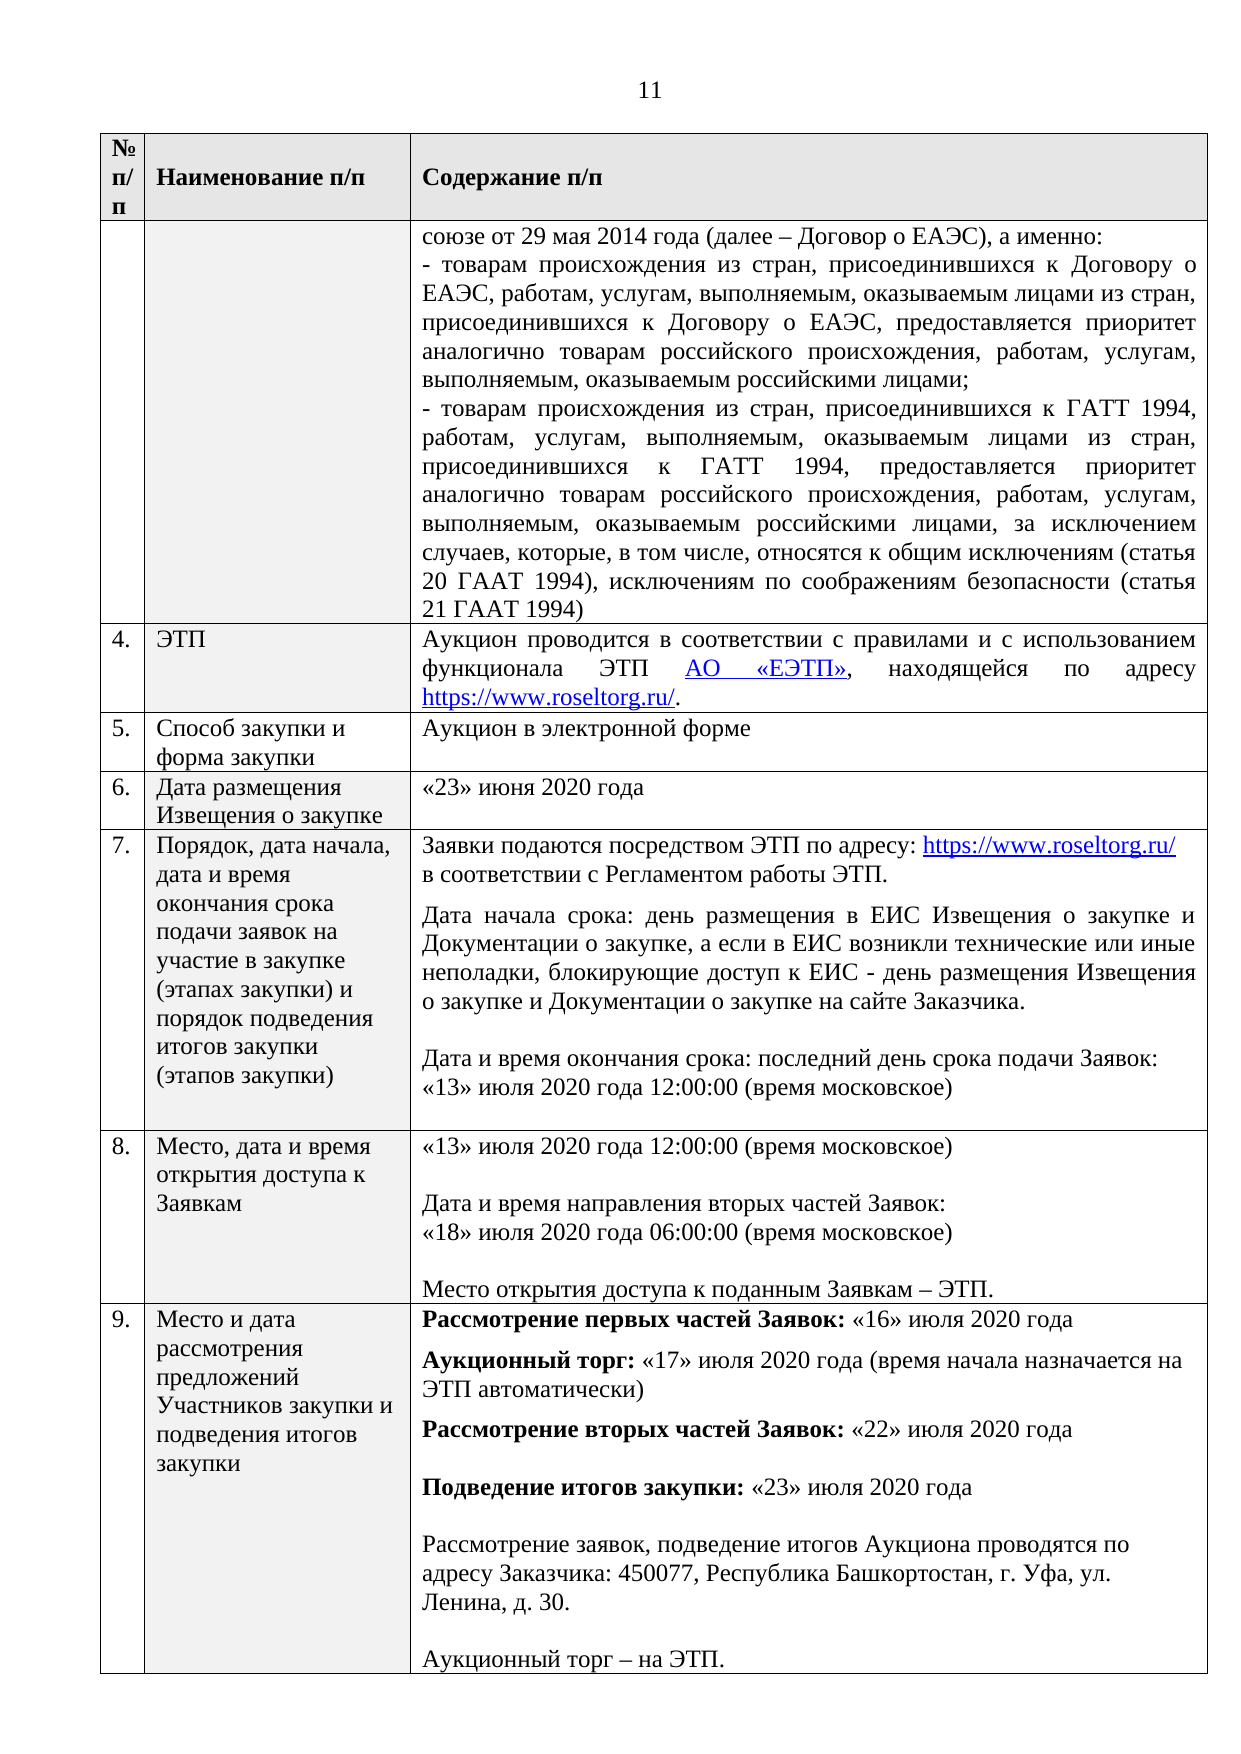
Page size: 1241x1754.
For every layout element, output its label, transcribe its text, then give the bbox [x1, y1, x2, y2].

table_cell ЭТП [145, 624, 410, 712]
table_cell [101, 830, 144, 1130]
table_cell 12:00:00 (время московское) Дата и время направления вторых частей Заявок: 06:00:00 (время московское) Место открытия доступа к поданным Заявкам – ЭТП. [411, 1131, 1207, 1303]
table_cell Место, дата и время открытия доступа к Заявкам [145, 1131, 410, 1303]
table_header № п/п [101, 134, 144, 220]
table_cell Порядок, дата начала, дата и время окончания срока подачи заявок на участие в закупке (этапах закупки) и порядок подведения итогов закупки (этапов закупки) [145, 830, 410, 1130]
table_cell Заявки подаются посредством ЭТП по адресу: https://www.roseltorg.ru/ в соответствии с Регламентом работы ЭТП. Дата начала срока: день размещения в ЕИС Извещения о закупке и Документации о закупке, а если в ЕИС возникли технические или иные неполадки, блокирующие доступ к ЕИС - день размещения Извещения о закупке и Документации о закупке на сайте Заказчика. Дата и время окончания срока: последний день срока подачи Заявок: 12:00:00 (время московское) [411, 830, 1207, 1130]
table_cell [411, 221, 1207, 623]
table_cell Дата размещения Извещения о закупке [145, 772, 410, 829]
table_cell [101, 1131, 144, 1303]
table_cell Способ закупки и форма закупки [145, 713, 410, 771]
table_cell [411, 772, 1207, 829]
table_header Наименование п/п [145, 134, 410, 220]
table_cell [101, 772, 144, 829]
table_cell Аукцион в электронной форме [411, 713, 1207, 771]
table_cell [101, 221, 144, 623]
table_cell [145, 1304, 410, 1673]
table_cell [101, 1304, 144, 1673]
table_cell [411, 1304, 1207, 1673]
table_cell [101, 713, 144, 771]
table_cell [101, 624, 144, 712]
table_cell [145, 221, 410, 623]
table_cell Аукцион проводится в соответствии с правилами и с использованием функционала ЭТП АО «ЕЭТП», находящейся по адресу https://www.roseltorg.ru/. [411, 624, 1207, 712]
table_header Содержание п/п [411, 134, 1207, 220]
